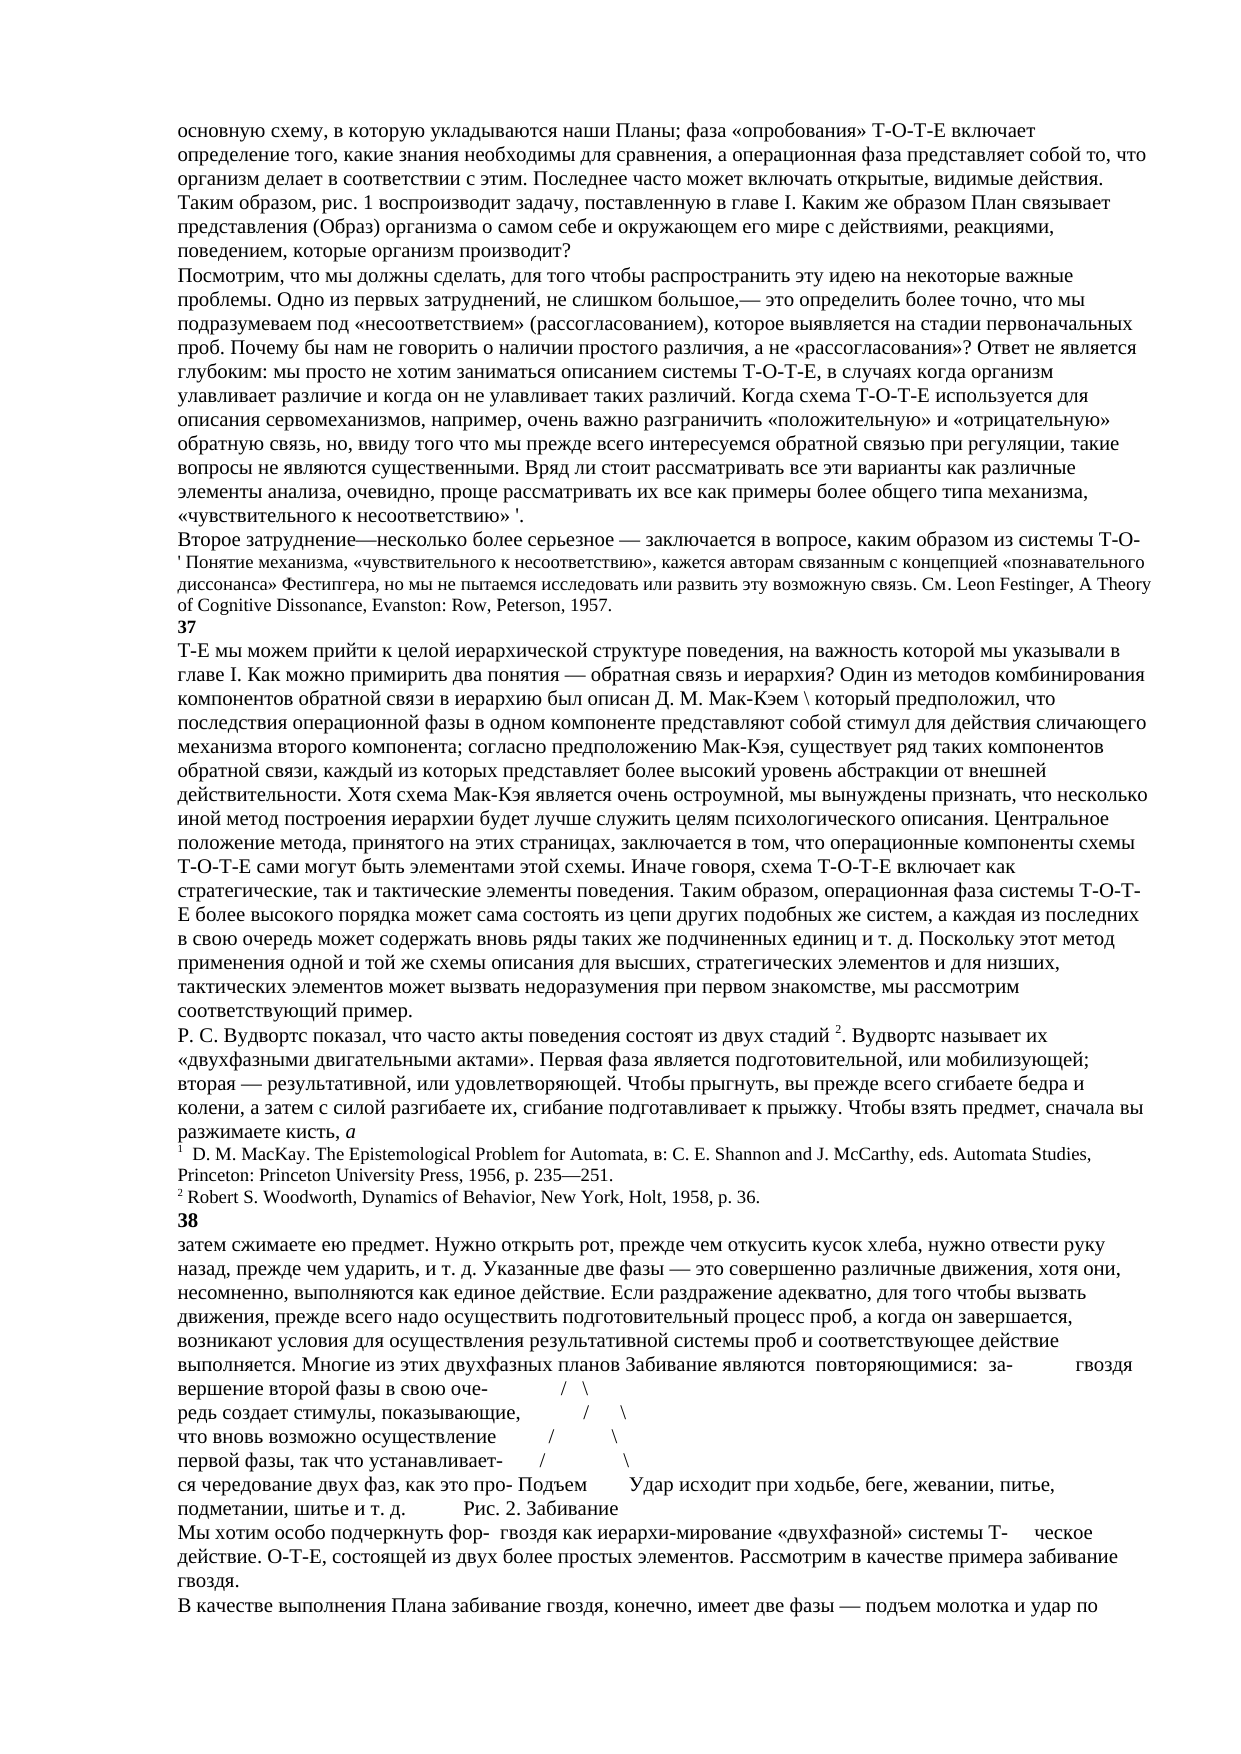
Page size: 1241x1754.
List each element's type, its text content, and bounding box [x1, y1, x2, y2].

text 2 Robert S. Woodworth, Dynamics of Behavior, New York, Holt, 1958, p. 36. [177, 1186, 1152, 1207]
text 1 D. M. MacKay. The Epistemological Problem for Automata, в: С. Е. Shannon and J. McCarthy, eds. Automata Studies, Princeton: Princeton University Press, 1956, p. 235—251. [177, 1143, 1152, 1186]
text ' Понятие механизма, «чувствительного к несоответствию», кажется авторам связанным с концепцией «познавательного диссонанса» Фестипгера, но мы не пытаемся исследовать или развить эту возможную связь. См. Leon Festinger, A Theory of Cognitive Dissonance, Evanston: Row, Peterson, 1957. [177, 551, 1152, 616]
text затем сжимаете ею предмет. Нужно открыть рот, прежде чем откусить кусок хлеба, нужно отвести руку назад, прежде чем ударить, и т. д. Указанные две фазы — это совершенно различные движения, хотя они, несомненно, выполняются как единое действие. Если раздражение адекватно, для того чтобы вызвать движения, прежде всего надо осуществить подготовительный процесс проб, а когда он завершается, возникают условия для осуществления результативной системы проб и соответствующее действие выполняется. Многие из этих двухфазных планов Забивание являются повторяющимися: за- гвоздя [177, 1232, 1152, 1376]
text Р. С. Вудвортс показал, что часто акты поведения состоят из двух стадий 2. Вудвортс называет их «двухфазными двигательными актами». Первая фаза является подготовительной, или мобилизующей; вторая — результативной, или удовлетворяющей. Чтобы прыгнуть, вы прежде всего сгибаете бедра и колени, а затем с силой разгибаете их, сгибание подготавливает к прыжку. Чтобы взять предмет, сначала вы разжимаете кисть, а [177, 1022, 1152, 1143]
text Т-Е мы можем прийти к целой иерархической структуре поведения, на важность которой мы указывали в главе I. Как можно примирить два понятия — обратная связь и иерархия? Один из методов комбинирования компонентов обратной связи в иерархию был описан Д. М. Мак-Кэем \ который предположил, что последствия операционной фазы в одном компоненте представляют собой стимул для действия сличающего механизма второго компонента; согласно предположению Мак-Кэя, существует ряд таких компонентов обратной связи, каждый из которых представляет более высокий уровень абстракции от внешней действительности. Хотя схема Мак-Кэя является очень остроумной, мы вынуждены признать, что несколько иной метод построения иерархии будет лучше служить целям психологического описания. Центральное положение метода, принятого на этих страницах, заключается в том, что операционные компоненты схемы Т-О-Т-Е сами могут быть элементами этой схемы. Иначе говоря, схема Т-О-Т-Е включает как стратегические, так и тактические элементы поведения. Таким образом, операционная фаза системы Т-О-Т-Е более высокого порядка может сама состоять из цепи других подобных же систем, а каждая из последних в свою очередь может содержать вновь ряды таких же подчиненных единиц и т. д. Поскольку этот метод применения одной и той же схемы описания для высших, стратегических элементов и для низших, тактических элементов может вызвать недоразумения при первом знакомстве, мы рассмотрим соответствующий пример. [177, 637, 1152, 1022]
text редь создает стимулы, показывающие, / \ [177, 1400, 1152, 1424]
text вершение второй фазы в свою оче- / \ [177, 1376, 1152, 1400]
text Мы хотим особо подчеркнуть фор- гвоздя как иерархи-мирование «двухфазной» системы Т- ческое действие. О-Т-Е, состоящей из двух более простых элементов. Рассмотрим в качестве примера забивание гвоздя. [177, 1520, 1152, 1592]
text ся чередование двух фаз, как это про- Подъем Удар исходит при ходьбе, беге, жевании, питье, подметании, шитье и т. д. Рис. 2. Забивание [177, 1472, 1152, 1520]
text что вновь возможно осуществление / \ [177, 1424, 1152, 1448]
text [177, 118, 1152, 262]
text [177, 1592, 1152, 1617]
text 38 [177, 1207, 1152, 1232]
text первой фазы, так что устанавливает- / \ [177, 1448, 1152, 1472]
text Посмотрим, что мы должны сделать, для того чтобы распространить эту идею на некоторые важные проблемы. Одно из первых затруднений, не слишком большое,— это определить более точно, что мы подразумеваем под «несоответствием» (рассогласованием), которое выявляется на стадии первоначальных проб. Почему бы нам не говорить о наличии простого различия, а не «рассогласования»? Ответ не является глубоким: мы просто не хотим заниматься описанием системы Т-О-Т-Е, в случаях когда организм улавливает различие и когда он не улавливает таких различий. Когда схема Т-О-Т-Е используется для описания сервомеханизмов, например, очень важно разграничить «положительную» и «отрицательную» обратную связь, но, ввиду того что мы прежде всего интересуемся обратной связью при регуляции, такие вопросы не являются существенными. Вряд ли стоит рассматривать все эти варианты как различные элементы анализа, очевидно, проще рассматривать их все как примеры более общего типа механизма, «чувствительного к несоответствию» '. [177, 262, 1152, 527]
text 37 [177, 616, 1152, 637]
text Второе затруднение—несколько более серьезное — заключается в вопросе, каким образом из системы Т-О- [177, 527, 1152, 551]
